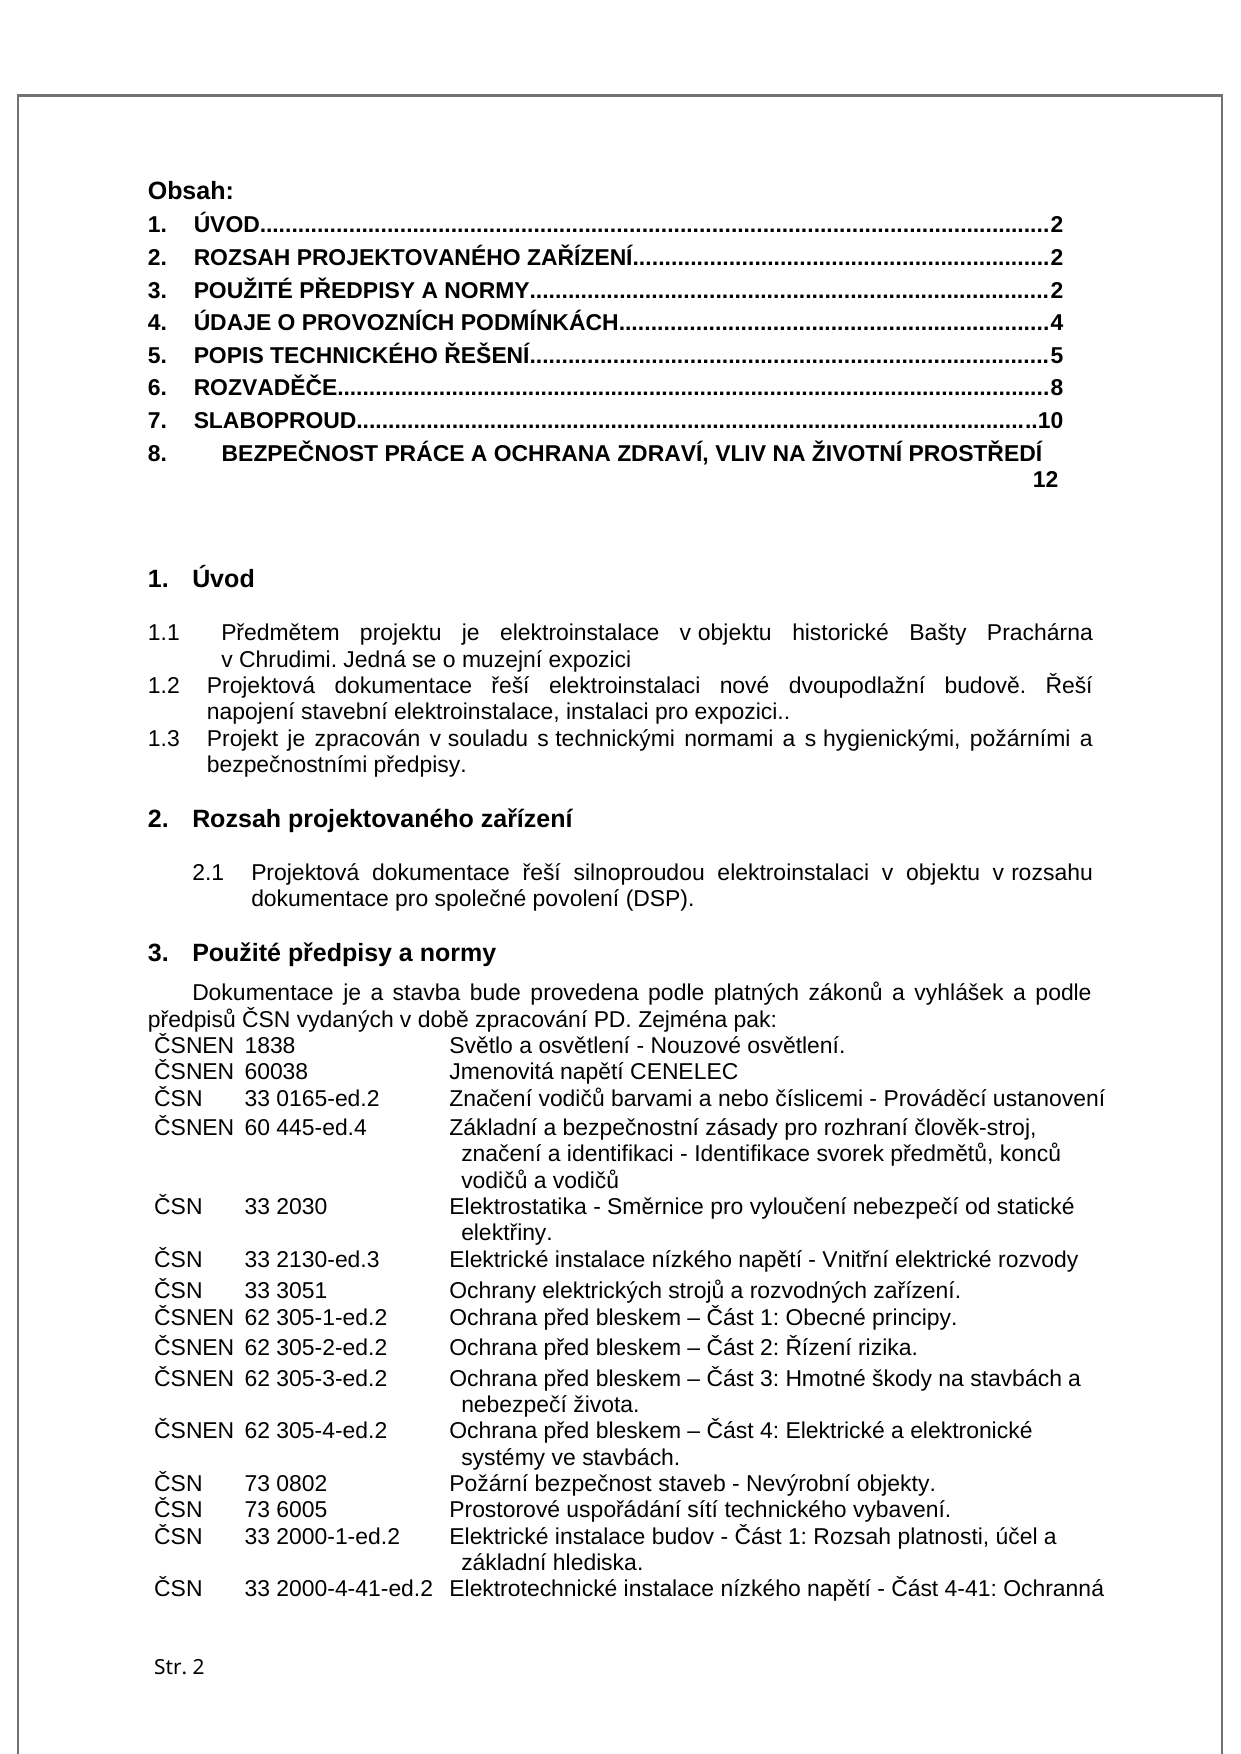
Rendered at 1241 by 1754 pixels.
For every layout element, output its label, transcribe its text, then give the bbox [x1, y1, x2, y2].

table_header 1838 [241, 1032, 446, 1058]
table_cell Ochrany elektrických strojů a rozvodných zařízení. [446, 1277, 1111, 1304]
table_cell ČSNEN [151, 1417, 241, 1470]
text 2. Rozsah projektovaného zařízení 2 [148, 244, 1093, 270]
table_cell ČSN [151, 1470, 241, 1496]
table_cell ČSNEN [151, 1304, 241, 1334]
table_cell ČSNEN [151, 1058, 241, 1085]
table_cell ČSN [151, 1277, 241, 1304]
table_cell 62 305-3-ed.2 [241, 1365, 446, 1417]
table_cell 60 445-ed.4 [241, 1114, 446, 1193]
subtitle Rozsah projektovaného zařízení [148, 804, 1093, 832]
text 7. Slaboproud ..10 [148, 407, 1093, 433]
table_cell ČSNEN [151, 1114, 241, 1193]
table_cell Požární bezpečnost staveb - Nevýrobní objekty. [446, 1470, 1111, 1496]
table_cell Elektrické instalace nízkého napětí - Vnitřní elektrické rozvody [446, 1246, 1111, 1277]
table_cell Ochrana před bleskem – Část 4: Elektrické a elektronické systémy ve stavbách. [446, 1417, 1111, 1470]
text Obsah: [148, 176, 1093, 205]
table_cell Prostorové uspořádání sítí technického vybavení. [446, 1496, 1111, 1523]
table_cell 33 2000-1-ed.2 [241, 1523, 446, 1575]
text 4. Údaje o provozních podmínkách 4 [148, 309, 1093, 336]
table_cell 33 2000-4-41-ed.2 [241, 1575, 446, 1606]
table_cell ČSN [151, 1246, 241, 1277]
list Projektová dokumentace řeší elektroinstalaci nové dvoupodlažní budově. Řeší napojení stavební elektroinstalace, instalaci pro expozici.. [148, 672, 1093, 725]
text 6. Rozvaděče 8 [148, 374, 1093, 401]
table_cell ČSN [151, 1085, 241, 1114]
subtitle Úvod [148, 564, 1093, 593]
table_cell 33 3051 [241, 1277, 446, 1304]
table_cell 62 305-1-ed.2 [241, 1304, 446, 1334]
table_cell Ochrana před bleskem – Část 2: Řízení rizika. [446, 1334, 1111, 1364]
text Dokumentace je a stavba bude provedena podle platných zákonů a vyhlášek a podle předpisů ČSN vydaných v době zpracování PD. Zejména pak: [148, 979, 1093, 1032]
table_cell ČSNEN [151, 1334, 241, 1364]
table_cell 73 6005 [241, 1496, 446, 1523]
table_cell ČSN [151, 1193, 241, 1246]
list Projektová dokumentace řeší silnoproudou elektroinstalaci v objektu v rozsahu dokumentace pro společné povolení (DSP). [192, 859, 1093, 912]
table_cell Elektrostatika - Směrnice pro vyloučení nebezpečí od statické elektřiny. [446, 1193, 1111, 1246]
table_cell Ochrana před bleskem – Část 3: Hmotné škody na stavbách a nebezpečí života. [446, 1365, 1111, 1417]
table_cell Jmenovitá napětí CENELEC [446, 1058, 1111, 1085]
table_cell 33 0165-ed.2 [241, 1085, 446, 1114]
table_cell Značení vodičů barvami a nebo číslicemi - Prováděcí ustanovení [446, 1085, 1111, 1114]
table_cell ČSN [151, 1523, 241, 1575]
text 3. Použité předpisy a normy 2 [148, 277, 1093, 303]
table_header Světlo a osvětlení - Nouzové osvětlení. [446, 1032, 1111, 1058]
table_cell 62 305-4-ed.2 [241, 1417, 446, 1470]
table_cell 60038 [241, 1058, 446, 1085]
table_cell ČSN [151, 1575, 241, 1606]
table_cell Elektrické instalace budov - Část 1: Rozsah platnosti, účel a základní hlediska. [446, 1523, 1111, 1575]
table_cell ČSNEN [151, 1365, 241, 1417]
text 1. Úvod 2 [148, 211, 1093, 238]
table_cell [446, 1575, 1111, 1606]
table_cell Základní a bezpečnostní zásady pro rozhraní člověk-stroj, značení a identifikaci - Identifikace svorek předmětů, konců vodičů a vodičů [446, 1114, 1111, 1193]
table_cell 33 2030 [241, 1193, 446, 1246]
table_cell Ochrana před bleskem – Část 1: Obecné principy. [446, 1304, 1111, 1334]
table_header ČSNEN [151, 1032, 241, 1058]
table_cell ČSN [151, 1496, 241, 1523]
text 8. BEZPEČNOST PRÁCE A OCHRANA ZDRAVÍ, VLIV NA ŽIVOTNÍ PROSTŘEDÍ 12 [148, 439, 1093, 492]
subtitle Použité předpisy a normy [148, 938, 1093, 967]
list Předmětem projektu je elektroinstalace v objektu historické Bašty Prachárna v Chrudimi. Jedná se o muzejní expozici [148, 619, 1093, 672]
table_cell 62 305-2-ed.2 [241, 1334, 446, 1364]
table_cell 33 2130-ed.3 [241, 1246, 446, 1277]
text 5. Popis technického řešení 5 [148, 342, 1093, 368]
table_cell 73 0802 [241, 1470, 446, 1496]
list Projekt je zpracován v souladu s technickými normami a s hygienickými, požárními a bezpečnostními předpisy. [148, 725, 1093, 777]
